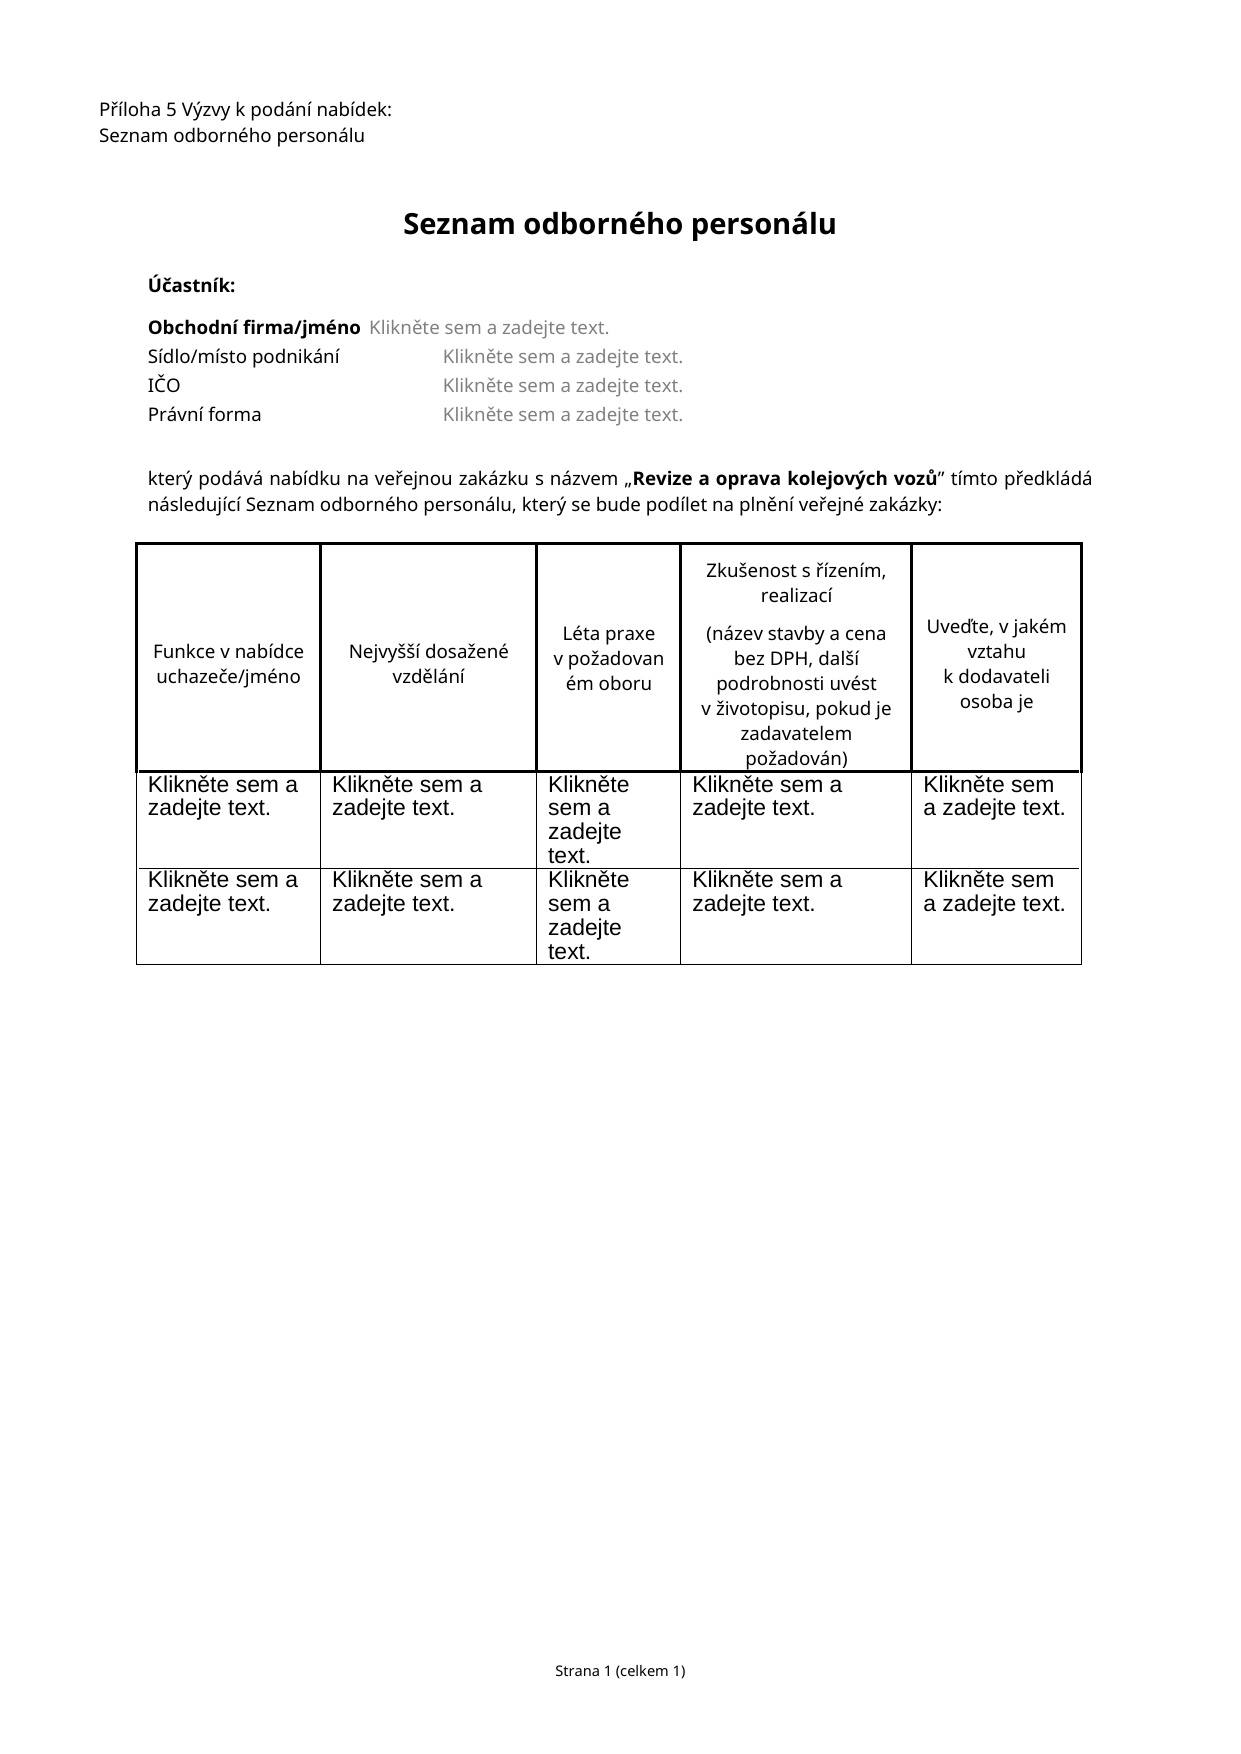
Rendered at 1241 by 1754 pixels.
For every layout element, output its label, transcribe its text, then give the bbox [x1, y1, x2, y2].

text který podává nabídku na veřejnou zakázku s názvem „Revize a oprava kolejových vozů” tímto předkládá následující Seznam odborného personálu, který se bude podílet na plnění veřejné zakázky: [148, 465, 1093, 516]
text Sídlo/místo podnikání [148, 340, 1093, 369]
table_header Funkce v nabídce uchazeče/jméno [138, 545, 319, 770]
table_header Zkušenost s řízením, realizací (název stavby a cena bez DPH, další podrobnosti uvést v životopisu, pokud je zadavatelem požadován) [682, 545, 910, 770]
text Obchodní firma/jméno [148, 311, 1093, 340]
table_header Uveďte, v jakém vztahu k dodavateli osoba je [913, 545, 1080, 770]
text Účastník: [148, 268, 1093, 299]
title Seznam odborného personálu [148, 203, 1093, 243]
table_header Léta praxe v požadovaném oboru [538, 545, 679, 770]
table_header Nejvyšší dosažené vzdělání [322, 545, 535, 770]
text IČO [148, 369, 1093, 398]
text Právní forma [148, 398, 1093, 427]
